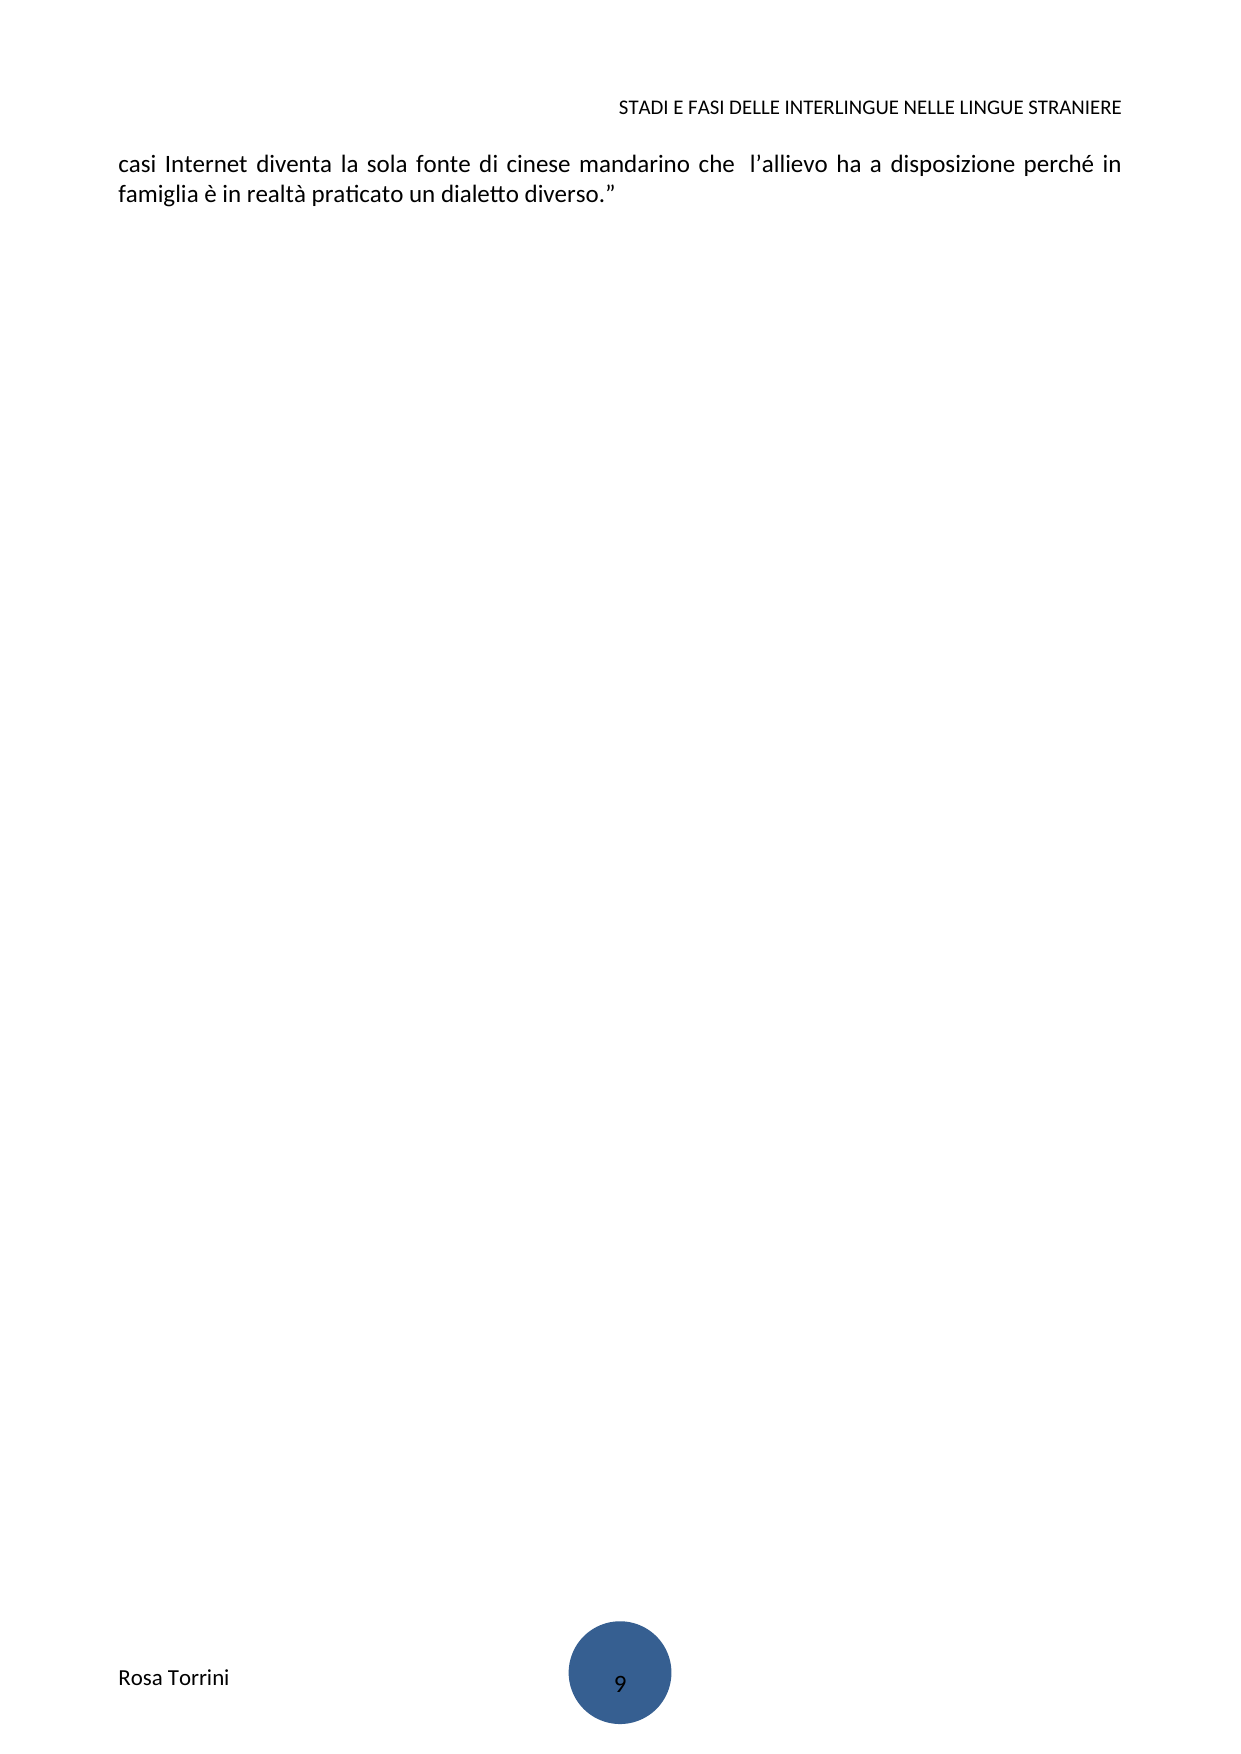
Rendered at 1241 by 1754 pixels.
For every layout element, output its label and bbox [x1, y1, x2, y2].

text [118, 148, 1122, 209]
